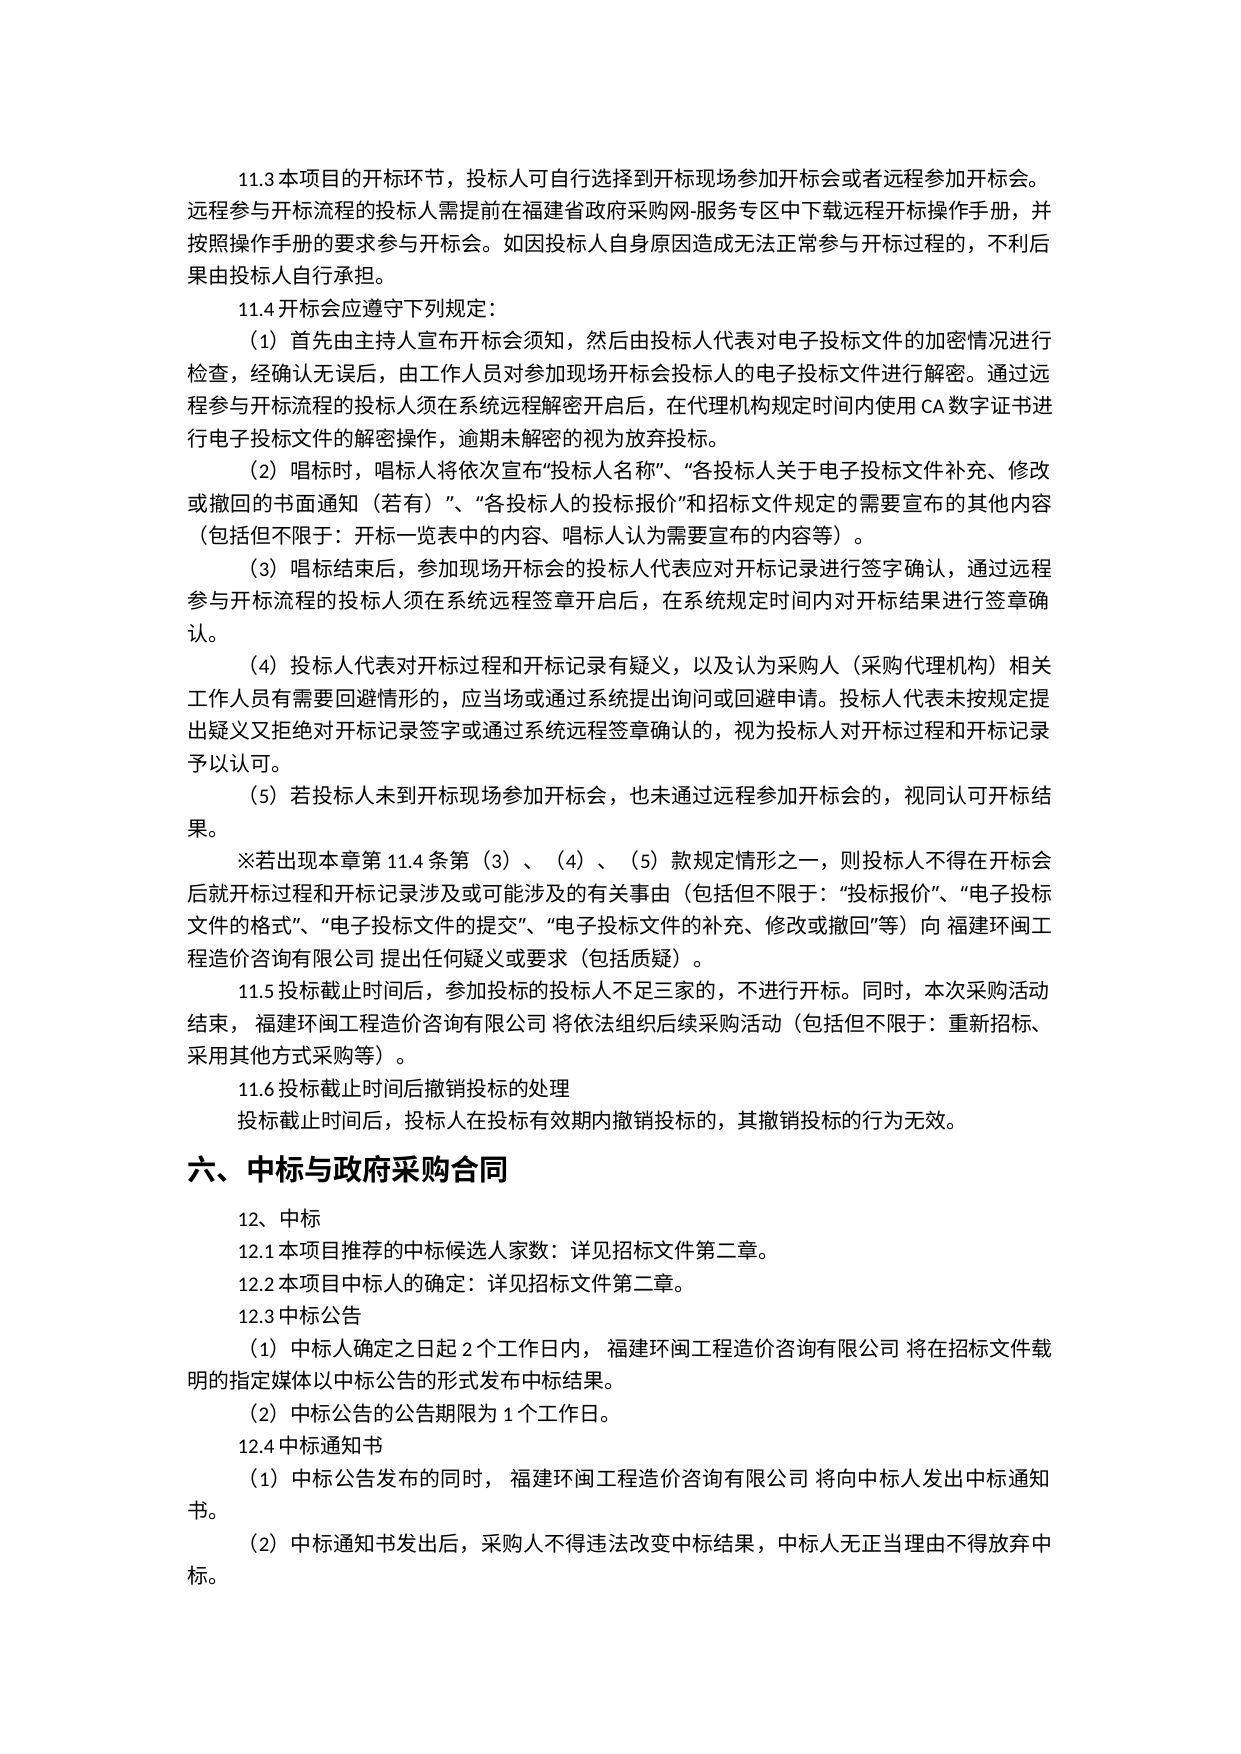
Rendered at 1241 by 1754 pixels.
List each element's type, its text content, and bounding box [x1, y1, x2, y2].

text 投标截止时间后，投标人在投标有效期内撤销投标的，其撤销投标的行为无效。 [187, 1104, 1053, 1137]
text （2）中标公告的公告期限为1个工作日。 [187, 1397, 1053, 1429]
text （1）中标公告发布的同时， 福建环闽工程造价咨询有限公司 将向中标人发出中标通知书。 [187, 1462, 1053, 1527]
text 12.3中标公告 [187, 1299, 1053, 1332]
text ※若出现本章第11.4条第（3）、（4）、（5）款规定情形之一，则投标人不得在开标会后就开标过程和开标记录涉及或可能涉及的有关事由（包括但不限于：“投标报价”、“电子投标文件的格式”、“电子投标文件的提交”、“电子投标文件的补充、修改或撤回”等）向 福建环闽工程造价咨询有限公司 提出任何疑义或要求（包括质疑）。 [187, 844, 1053, 974]
text （2）中标通知书发出后，采购人不得违法改变中标结果，中标人无正当理由不得放弃中标。 [187, 1527, 1053, 1592]
text （4）投标人代表对开标过程和开标记录有疑义，以及认为采购人（采购代理机构）相关工作人员有需要回避情形的，应当场或通过系统提出询问或回避申请。投标人代表未按规定提出疑义又拒绝对开标记录签字或通过系统远程签章确认的，视为投标人对开标过程和开标记录予以认可。 [187, 649, 1053, 779]
text （1）首先由主持人宣布开标会须知，然后由投标人代表对电子投标文件的加密情况进行检查，经确认无误后，由工作人员对参加现场开标会投标人的电子投标文件进行解密。通过远程参与开标流程的投标人须在系统远程解密开启后，在代理机构规定时间内使用CA数字证书进行电子投标文件的解密操作，逾期未解密的视为放弃投标。 [187, 324, 1053, 454]
text 11.3本项目的开标环节，投标人可自行选择到开标现场参加开标会或者远程参加开标会。远程参与开标流程的投标人需提前在福建省政府采购网-服务专区中下载远程开标操作手册，并按照操作手册的要求参与开标会。如因投标人自身原因造成无法正常参与开标过程的，不利后果由投标人自行承担。 [187, 162, 1053, 292]
text 六、中标与政府采购合同 [187, 1137, 1053, 1202]
text 11.6投标截止时间后撤销投标的处理 [187, 1072, 1053, 1104]
text 11.5投标截止时间后，参加投标的投标人不足三家的，不进行开标。同时，本次采购活动结束， 福建环闽工程造价咨询有限公司 将依法组织后续采购活动（包括但不限于：重新招标、采用其他方式采购等）。 [187, 974, 1053, 1072]
text 11.4开标会应遵守下列规定： [187, 292, 1053, 324]
text 12、中标 [187, 1202, 1053, 1234]
text （2）唱标时，唱标人将依次宣布“投标人名称”、“各投标人关于电子投标文件补充、修改或撤回的书面通知（若有）”、“各投标人的投标报价”和招标文件规定的需要宣布的其他内容（包括但不限于：开标一览表中的内容、唱标人认为需要宣布的内容等）。 [187, 454, 1053, 552]
text 12.1本项目推荐的中标候选人家数：详见招标文件第二章。 [187, 1234, 1053, 1267]
text （3）唱标结束后，参加现场开标会的投标人代表应对开标记录进行签字确认，通过远程参与开标流程的投标人须在系统远程签章开启后，在系统规定时间内对开标结果进行签章确认。 [187, 552, 1053, 649]
text （1）中标人确定之日起2个工作日内， 福建环闽工程造价咨询有限公司 将在招标文件载明的指定媒体以中标公告的形式发布中标结果。 [187, 1332, 1053, 1397]
text 12.2本项目中标人的确定：详见招标文件第二章。 [187, 1267, 1053, 1299]
text （5）若投标人未到开标现场参加开标会，也未通过远程参加开标会的，视同认可开标结果。 [187, 779, 1053, 844]
text 12.4中标通知书 [187, 1429, 1053, 1462]
